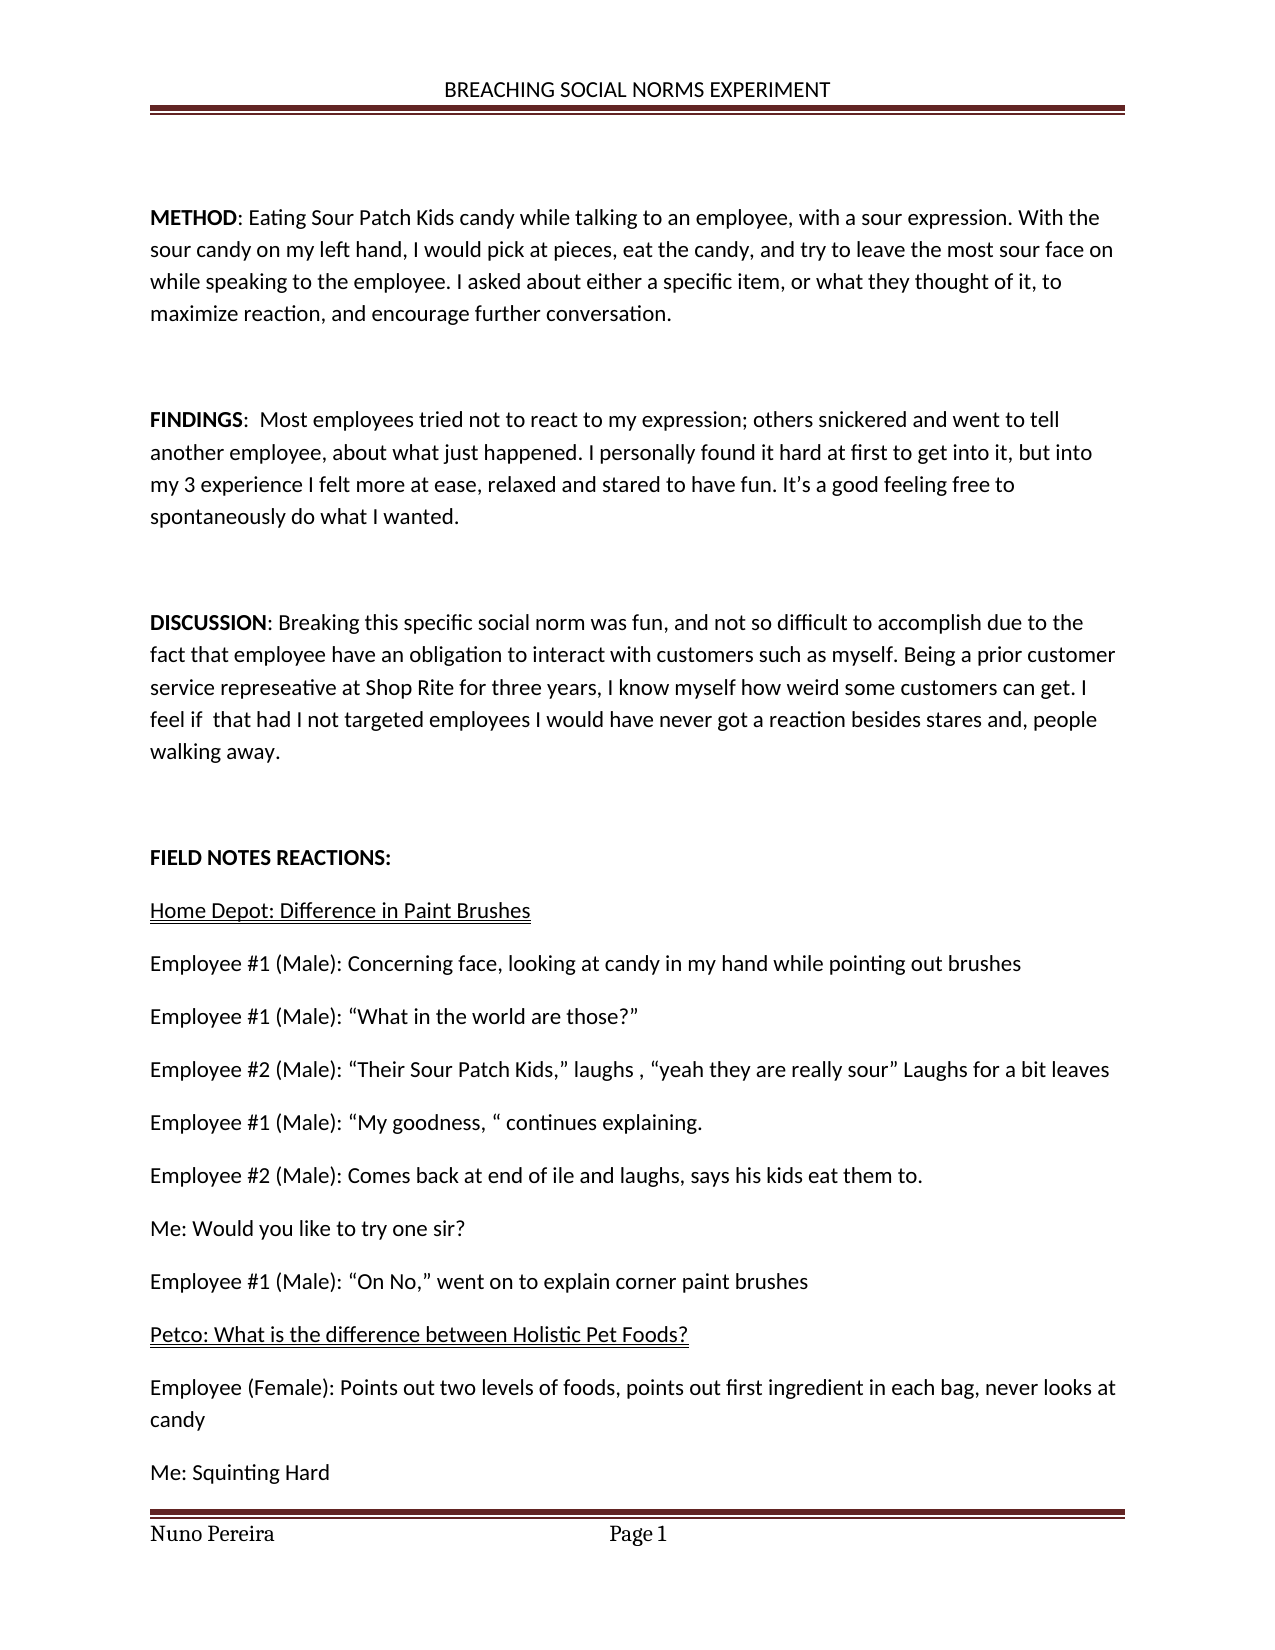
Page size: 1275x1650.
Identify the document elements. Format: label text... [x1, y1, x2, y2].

text DISCUSSION: Breaking this specific social norm was fun, and not so difficult to accomplish due to the fact that employee have an obligation to interact with customers such as myself. Being a prior customer service represeative at Shop Rite for three years, I know myself how weird some customers can get. I feel if that had I not targeted employees I would have never got a reaction besides stares and, people walking away. [150, 608, 1125, 765]
text FINDINGS: Most employees tried not to react to my expression; others snickered and went to tell another employee, about what just happened. I personally found it hard at first to get into it, but into my 3 experience I felt more at ease, relaxed and stared to have fun. It’s a good feeling free to spontaneously do what I wanted. [150, 406, 1125, 530]
text Me: Would you like to try one sir? [150, 1214, 1125, 1242]
text Employee (Female): Points out two levels of foods, points out first ingredient in each bag, never looks at candy [150, 1373, 1125, 1433]
text Employee #1 (Male): “My goodness, “ continues explaining. [150, 1108, 1125, 1136]
text Me: Squinting Hard [150, 1458, 1125, 1486]
text Employee #1 (Male): “On No,” went on to explain corner paint brushes [150, 1267, 1125, 1295]
text Employee #1 (Male): Concerning face, looking at candy in my hand while pointing out brushes [150, 949, 1125, 977]
text Employee #1 (Male): “What in the world are those?” [150, 1002, 1125, 1030]
text FIELD NOTES REACTIONS: [150, 843, 1125, 871]
text METHOD: Eating Sour Patch Kids candy while talking to an employee, with a sour expression. With the sour candy on my left hand, I would pick at pieces, eat the candy, and try to leave the most sour face on while speaking to the employee. I asked about either a specific item, or what they thought of it, to maximize reaction, and encourage further conversation. [150, 203, 1125, 328]
text Petco: What is the difference between Holistic Pet Foods? [150, 1320, 1125, 1348]
text Employee #2 (Male): “Their Sour Patch Kids,” laughs , “yeah they are really sour” Laughs for a bit leaves [150, 1055, 1125, 1083]
text Employee #2 (Male): Comes back at end of ile and laughs, says his kids eat them to. [150, 1161, 1125, 1189]
text Home Depot: Difference in Paint Brushes [150, 896, 1125, 924]
